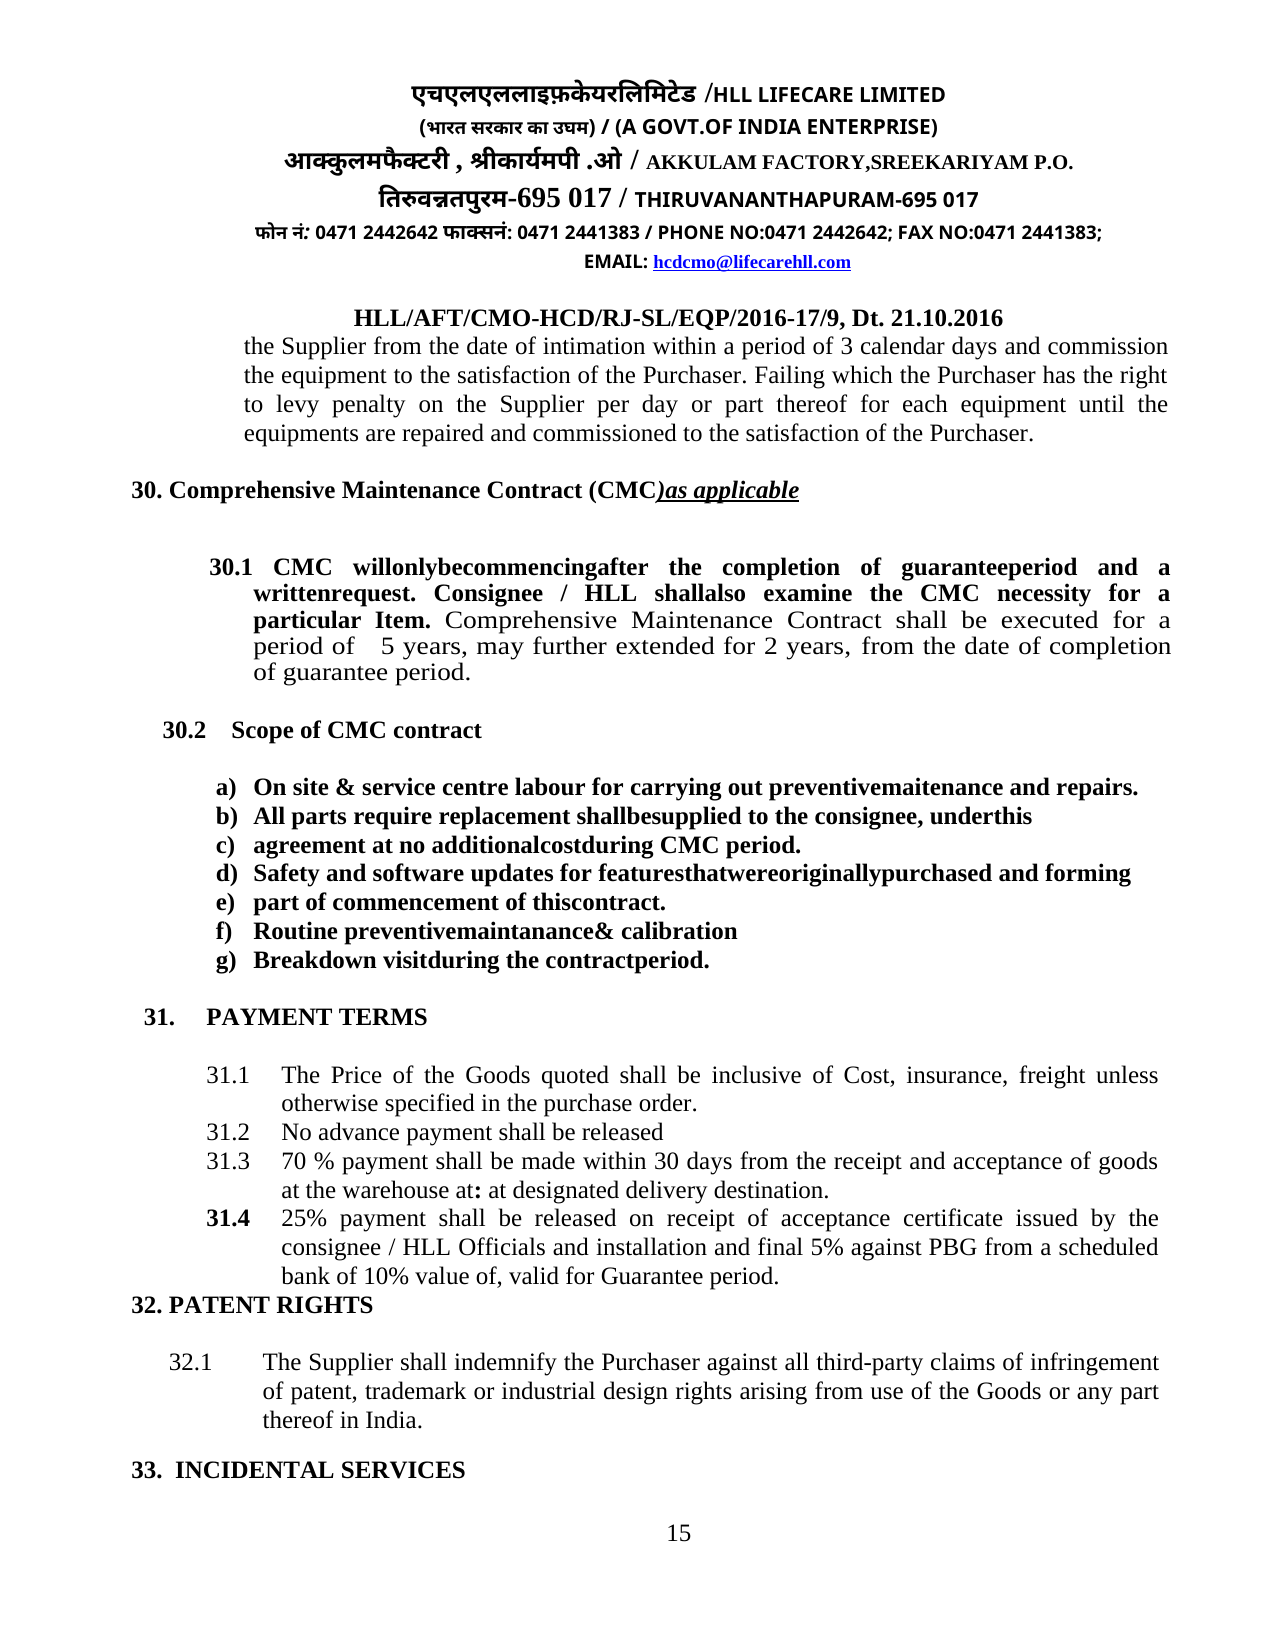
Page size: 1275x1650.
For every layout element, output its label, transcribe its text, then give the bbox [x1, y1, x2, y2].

list 25% payment shall be released on receipt of acceptance certificate issued by the consignee / HLL Officials and installation and final 5% against PBG from a scheduled bank of 10% value of, valid for Guarantee period. [206, 1203, 1160, 1290]
text 31. PAYMENT TERMS [131, 1002, 1169, 1031]
list 70 % payment shall be made within 30 days from the receipt and acceptance of goods at the warehouse at: at designated delivery destination. [206, 1146, 1160, 1203]
list Safety and software updates for featuresthatwereoriginallypurchased and forming [216, 858, 1160, 887]
text 33. INCIDENTAL SERVICES [131, 1455, 1226, 1484]
list agreement at no additionalcostduring CMC period. [216, 830, 1160, 858]
text 30. Comprehensive Maintenance Contract (CMC)as applicable [131, 475, 1160, 504]
text 30.2 Scope of CMC contract [131, 715, 1160, 743]
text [169, 331, 1169, 446]
list Routine preventivemaintanance& calibration [216, 916, 1160, 945]
text 30.1 CMC willonlybecommencingafter the completion of guaranteeperiod and a writtenrequest. Consignee / HLL shallalso examine the CMC necessity for a particular Item. Comprehensive Maintenance Contract shall be executed for a period of 5 years, may further extended for 2 years, from the date of completion of guarantee period. [169, 554, 1172, 686]
list All parts require replacement shallbesupplied to the consignee, underthis [216, 801, 1160, 830]
list Breakdown visitduring the contractperiod. [216, 945, 1160, 973]
list The Price of the Goods quoted shall be inclusive of Cost, insurance, freight unless otherwise specified in the purchase order. [206, 1060, 1160, 1117]
list part of commencement of thiscontract. [216, 887, 1160, 916]
text 32.1 The Supplier shall indemnify the Purchaser against all third-party claims of infringement of patent, trademark or industrial design rights arising from use of the Goods or any part thereof in India. [169, 1347, 1160, 1433]
list No advance payment shall be released [206, 1117, 1160, 1146]
text 32. PATENT RIGHTS [131, 1290, 1226, 1318]
list On site & service centre labour for carrying out preventivemaitenance and repairs. [216, 772, 1160, 801]
